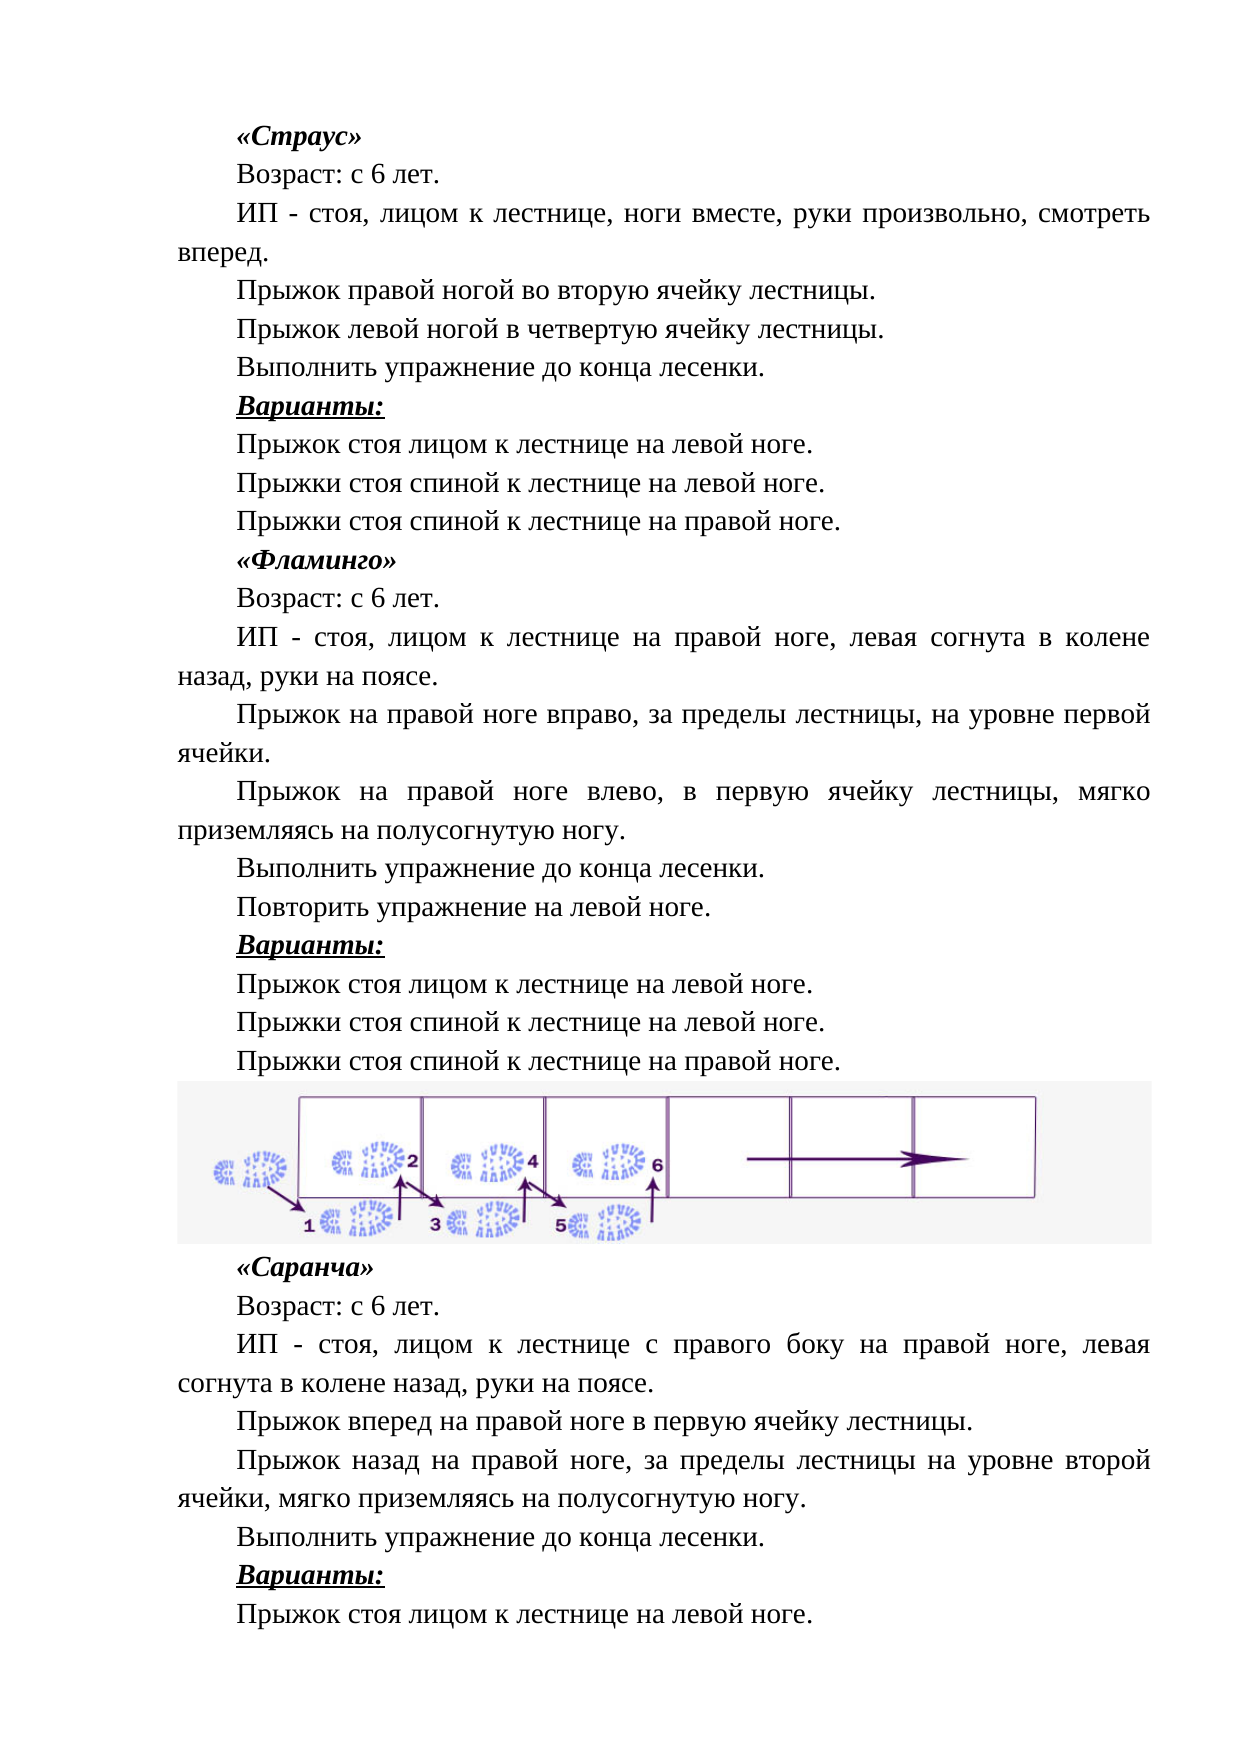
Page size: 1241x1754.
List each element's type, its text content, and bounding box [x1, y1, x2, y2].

text Прыжок правой ногой во вторую ячейку лестницы. [177, 272, 1152, 306]
text «Фламинго» [177, 542, 1152, 576]
text Прыжки стоя спиной к лестнице на левой ноге. [177, 465, 1152, 498]
text Прыжки стоя спиной к лестнице на правой ноге. [177, 1043, 1152, 1077]
text Возраст: с 6 лет. [177, 581, 1152, 614]
text Прыжок левой ногой в четвертую ячейку лестницы. [177, 311, 1152, 344]
text Повторить упражнение на левой ноге. [177, 889, 1152, 922]
text Прыжок на правой ноге влево, в первую ячейку лестницы, мягко приземляясь на полусогнутую ногу. [177, 773, 1152, 845]
text Варианты: [177, 1557, 1152, 1591]
text Варианты: [177, 388, 1152, 421]
text Прыжок на правой ноге вправо, за пределы лестницы, на уровне первой ячейки. [177, 696, 1152, 768]
text Варианты: [177, 927, 1152, 961]
text Прыжок назад на правой ноге, за пределы лестницы на уровне второй ячейки, мягко приземляясь на полусогнутую ногу. [177, 1442, 1152, 1514]
text «Страус» [177, 118, 1152, 152]
text Выполнить упражнение до конца лесенки. [177, 850, 1152, 884]
text Прыжки стоя спиной к лестнице на правой ноге. [177, 503, 1152, 537]
text Выполнить упражнение до конца лесенки. [177, 1519, 1152, 1552]
picture [177, 1081, 1152, 1244]
text Возраст: с 6 лет. [177, 1288, 1152, 1321]
text Прыжок стоя лицом к лестнице на левой ноге. [177, 426, 1152, 460]
text Прыжок стоя лицом к лестнице на левой ноге. [177, 1596, 1152, 1629]
text Возраст: с 6 лет. [177, 157, 1152, 190]
text Прыжок стоя лицом к лестнице на левой ноге. [177, 966, 1152, 999]
text «Саранча» [177, 1249, 1152, 1283]
text Выполнить упражнение до конца лесенки. [177, 349, 1152, 383]
text ИП - стоя, лицом к лестнице с правого боку на правой ноге, левая согнута в колене назад, руки на поясе. [177, 1326, 1152, 1398]
text ИП - стоя, лицом к лестнице, ноги вместе, руки произвольно, смотреть вперед. [177, 195, 1152, 267]
text ИП - стоя, лицом к лестнице на правой ноге, левая согнута в колене назад, руки на поясе. [177, 619, 1152, 691]
text Прыжок вперед на правой ноге в первую ячейку лестницы. [177, 1403, 1152, 1437]
text Прыжки стоя спиной к лестнице на левой ноге. [177, 1004, 1152, 1038]
